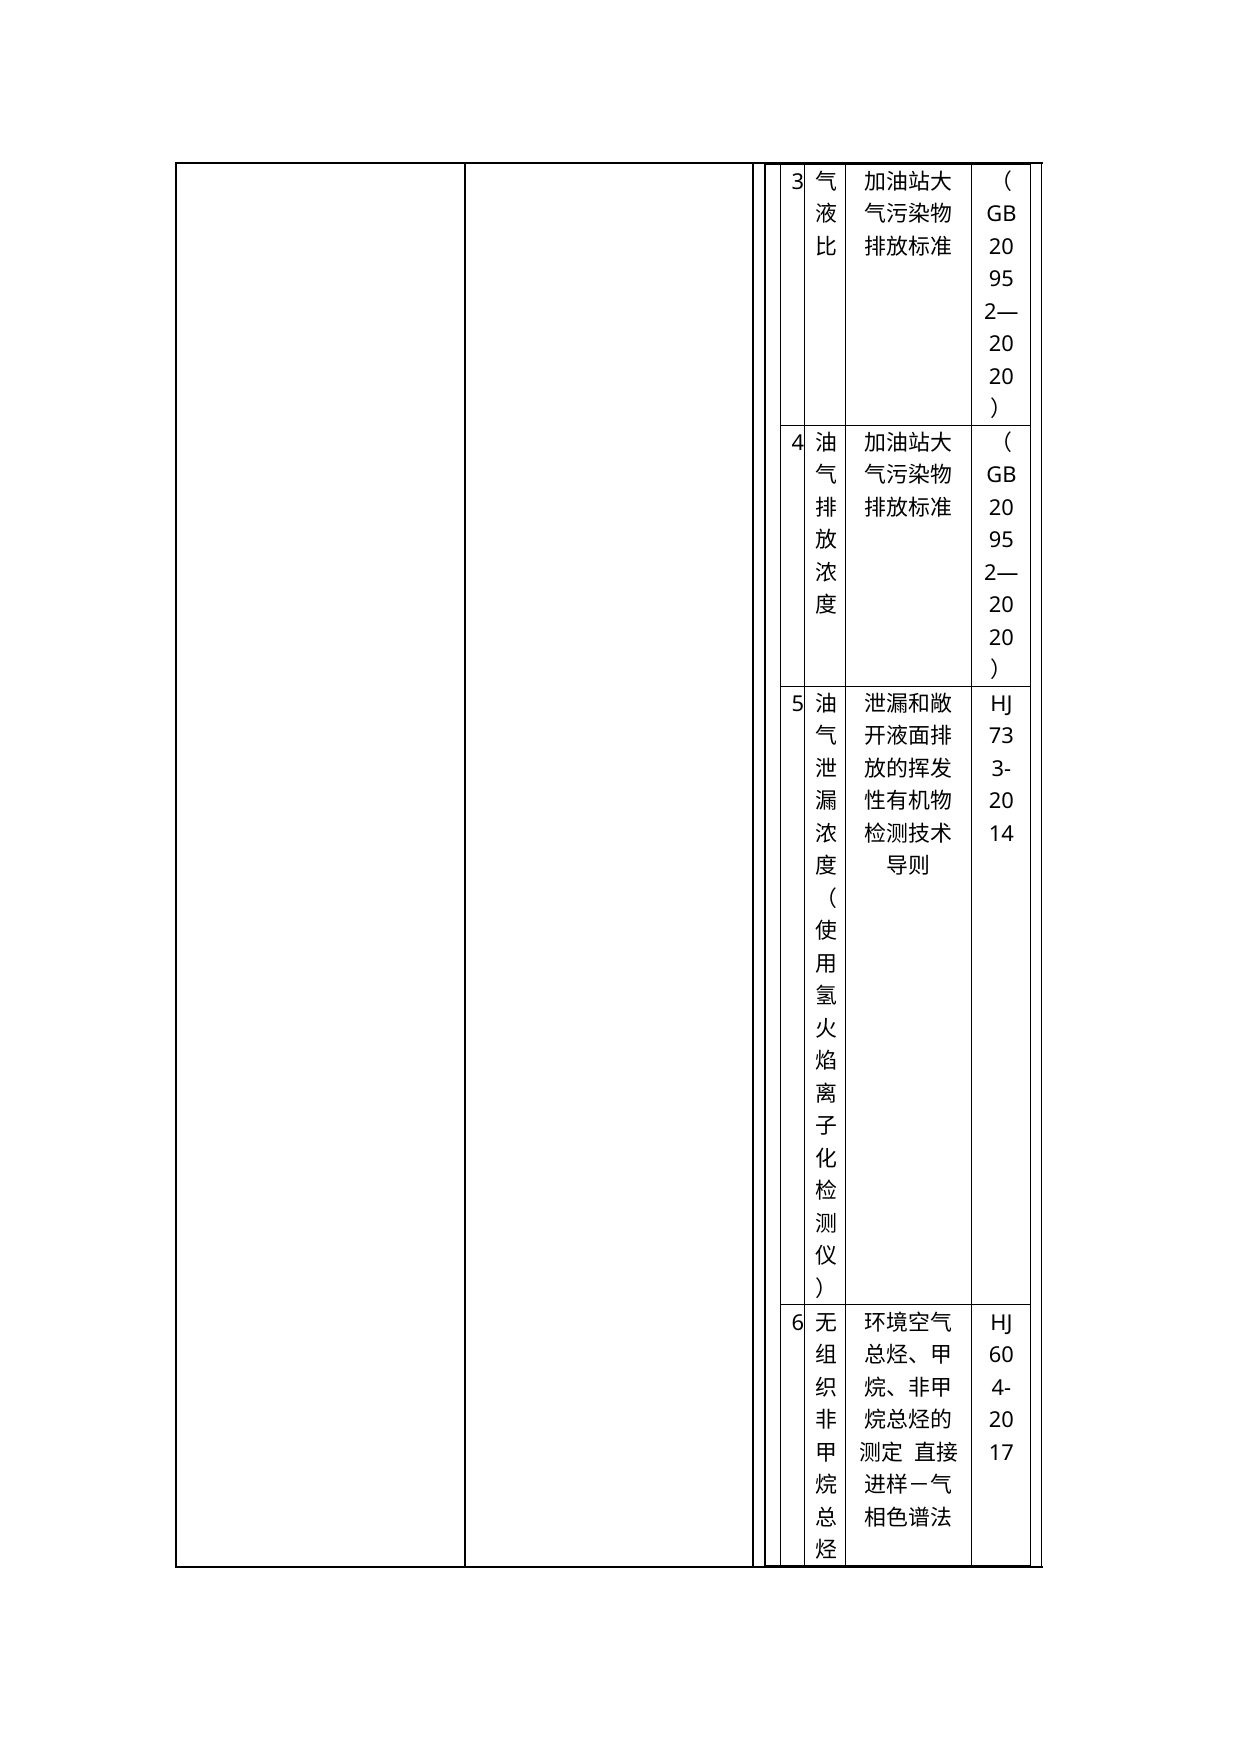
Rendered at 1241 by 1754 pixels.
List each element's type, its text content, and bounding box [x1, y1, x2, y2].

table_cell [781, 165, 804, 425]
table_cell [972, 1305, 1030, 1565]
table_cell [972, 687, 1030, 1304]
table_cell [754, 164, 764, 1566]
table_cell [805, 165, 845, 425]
table_cell 1 [177, 164, 464, 1566]
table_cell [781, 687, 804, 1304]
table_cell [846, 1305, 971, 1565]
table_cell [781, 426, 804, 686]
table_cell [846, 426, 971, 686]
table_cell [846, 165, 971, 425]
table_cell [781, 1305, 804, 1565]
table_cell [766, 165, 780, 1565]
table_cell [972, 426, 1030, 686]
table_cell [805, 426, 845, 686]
table_cell [466, 164, 752, 1566]
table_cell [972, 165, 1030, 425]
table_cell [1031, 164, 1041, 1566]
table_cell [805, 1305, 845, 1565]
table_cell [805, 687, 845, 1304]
